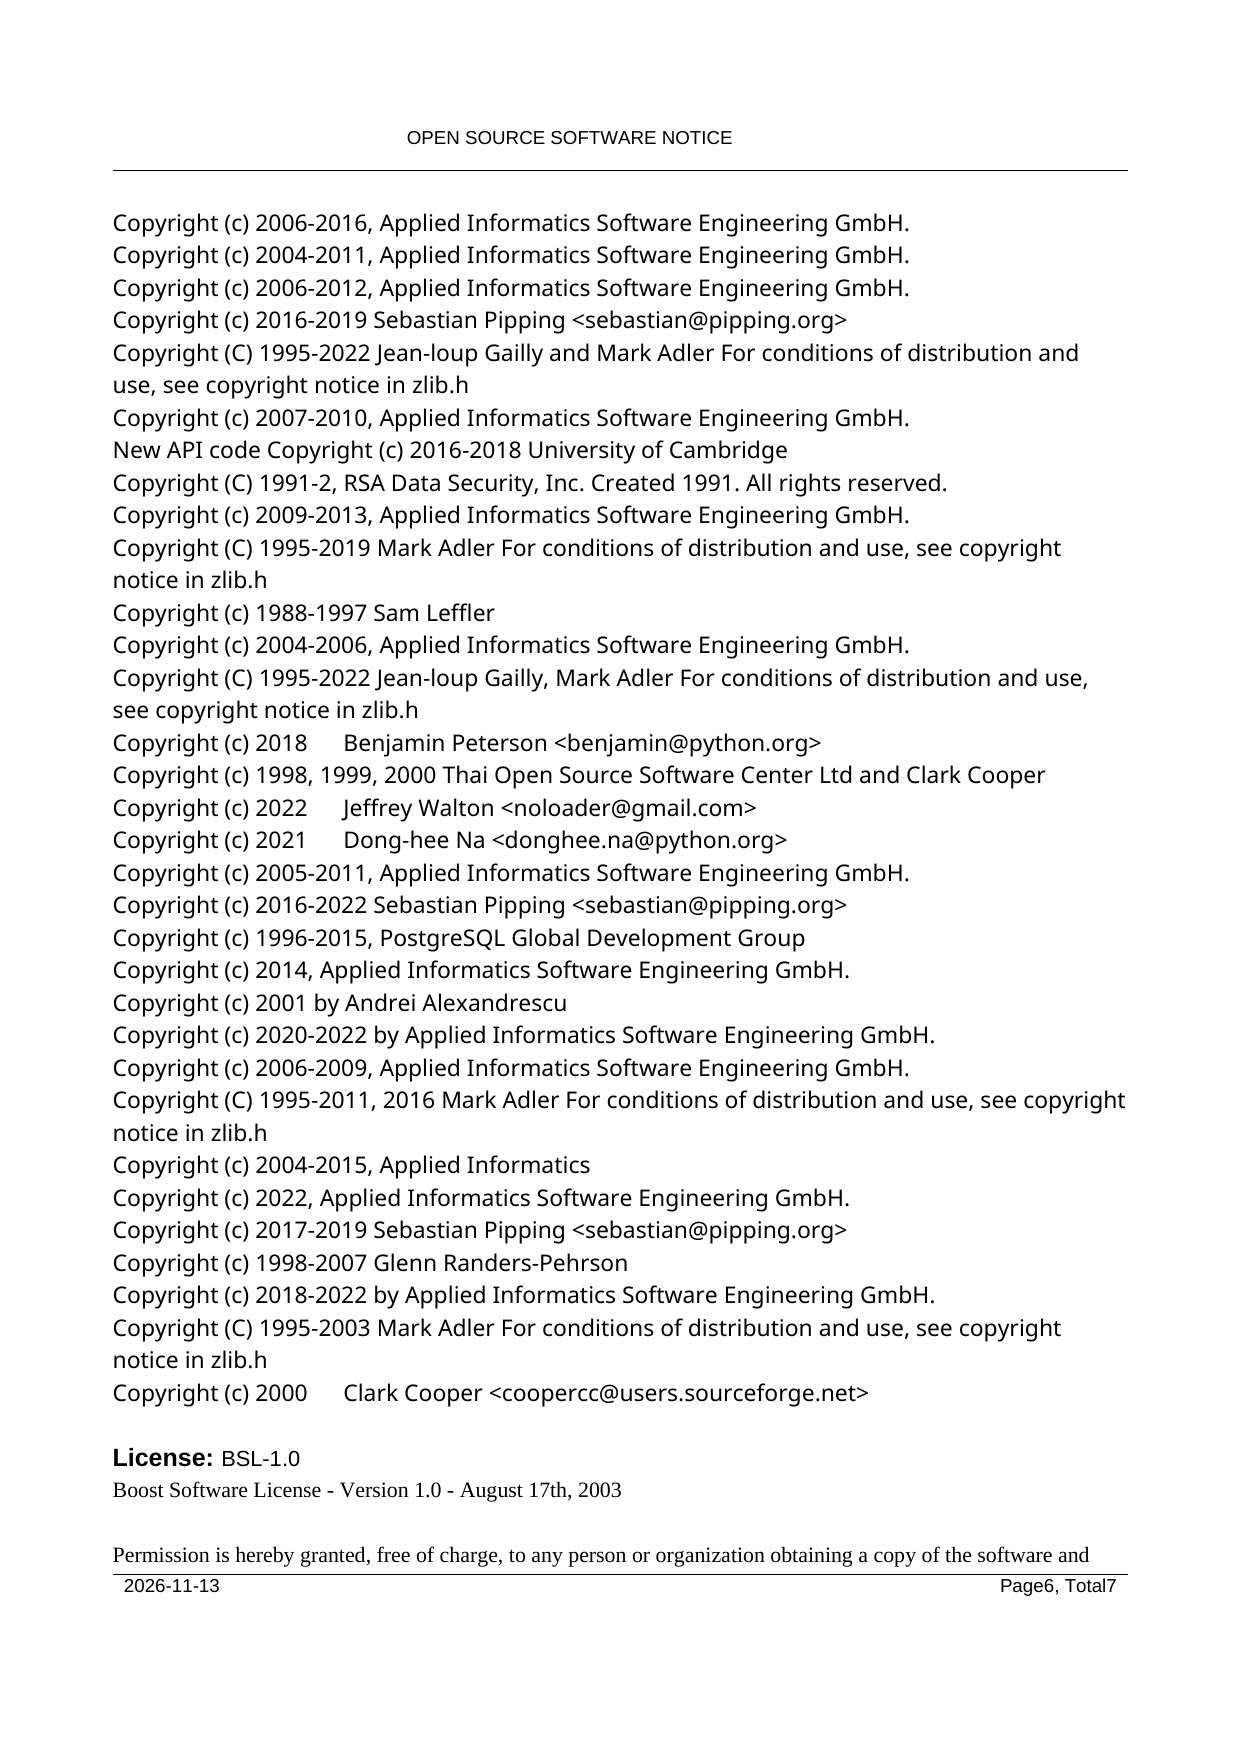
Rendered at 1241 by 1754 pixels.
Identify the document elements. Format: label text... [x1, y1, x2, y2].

text License: BSL-1.0 [112, 1441, 1128, 1474]
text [112, 206, 1128, 1441]
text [112, 1474, 1128, 1571]
